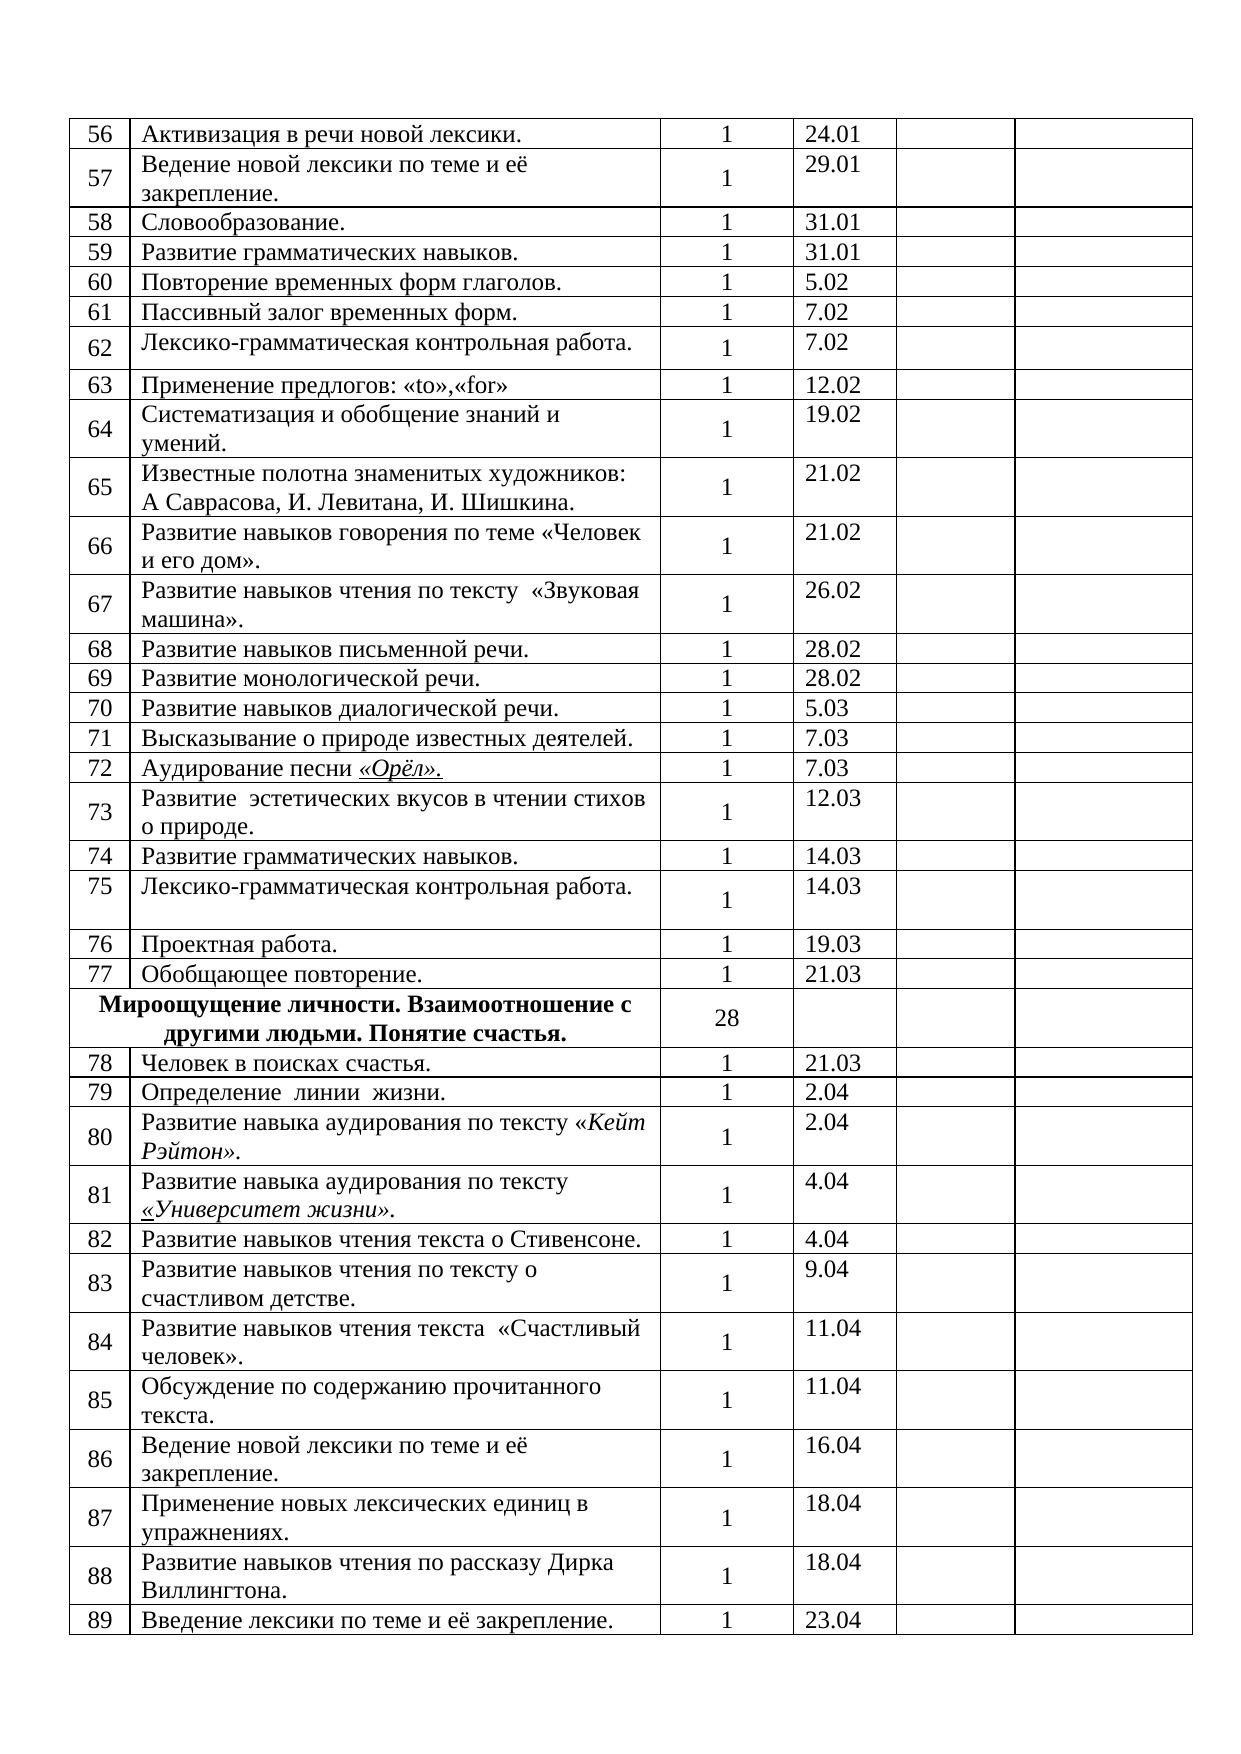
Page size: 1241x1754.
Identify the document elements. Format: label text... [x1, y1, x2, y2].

table_cell 75 [70, 871, 129, 928]
table_cell [1016, 871, 1192, 928]
table_cell [1016, 783, 1192, 840]
table_cell Аудирование песни «Орёл». [131, 753, 660, 782]
table_cell 1 [661, 327, 793, 369]
table_cell 28 [661, 989, 793, 1047]
table_cell 7.02 [794, 327, 896, 369]
table_cell Применение предлогов: «to»,«for» [131, 370, 660, 398]
table_cell 1 [661, 1078, 793, 1106]
table_cell 77 [70, 959, 129, 988]
table_cell [897, 959, 1014, 988]
table_cell 1 [661, 575, 793, 633]
table_cell Развитие эстетических вкусов в чтении стихов о природе. [131, 783, 660, 840]
table_cell Развитие навыков письменной речи. [131, 634, 660, 662]
table_cell 18.04 [794, 1547, 896, 1604]
table_cell [897, 693, 1014, 722]
table_cell [1016, 1371, 1192, 1429]
table_cell 80 [70, 1107, 129, 1165]
table_cell [897, 517, 1014, 574]
table_cell Развитие навыков говорения по теме «Человек и его дом». [131, 517, 660, 574]
table_cell [897, 664, 1014, 692]
table_cell 1 [661, 370, 793, 398]
table_cell Развитие грамматических навыков. [131, 237, 660, 266]
table_cell 1 [661, 1430, 793, 1487]
table_cell 86 [70, 1430, 129, 1487]
table_cell 65 [70, 458, 129, 516]
table_cell 14.03 [794, 841, 896, 870]
table_cell 19.02 [794, 400, 896, 457]
table_cell Активизация в речи новой лексики. [131, 119, 660, 148]
table_cell [1016, 1488, 1192, 1546]
table_cell 68 [70, 634, 129, 662]
table_cell [897, 400, 1014, 457]
table_cell Повторение временных форм глаголов. [131, 267, 660, 296]
table_cell 89 [70, 1605, 129, 1634]
table_cell Развитие монологической речи. [131, 664, 660, 692]
table_cell 1 [661, 458, 793, 516]
table_cell 1 [661, 297, 793, 326]
table_cell 1 [661, 930, 793, 958]
table_cell [897, 871, 1014, 928]
table_cell 1 [661, 1488, 793, 1546]
table_cell 56 [70, 119, 129, 148]
table_cell Высказывание о природе известных деятелей. [131, 723, 660, 752]
table_cell 28.02 [794, 634, 896, 662]
table_cell 21.02 [794, 517, 896, 574]
table_cell 19.03 [794, 930, 896, 958]
table_cell 73 [70, 783, 129, 840]
table_cell 1 [661, 841, 793, 870]
table_cell 1 [661, 1313, 793, 1370]
table_cell [1016, 208, 1192, 236]
table_cell 85 [70, 1371, 129, 1429]
table_cell 88 [70, 1547, 129, 1604]
table_cell 64 [70, 400, 129, 457]
table_cell [1016, 1224, 1192, 1253]
table_cell 1 [661, 400, 793, 457]
table_cell 60 [70, 267, 129, 296]
table_cell 31.01 [794, 237, 896, 266]
table_cell 12.02 [794, 370, 896, 398]
table_cell [1016, 458, 1192, 516]
table_cell [897, 1078, 1014, 1106]
table_cell [897, 208, 1014, 236]
table_cell 83 [70, 1254, 129, 1312]
table_cell Развитие навыков чтения по тексту «Звуковая машина». [131, 575, 660, 633]
table_cell [1016, 693, 1192, 722]
table_cell 70 [70, 693, 129, 722]
table_cell [897, 1048, 1014, 1076]
table_cell [897, 1313, 1014, 1370]
table_cell 1 [661, 149, 793, 206]
table_cell Обобщающее повторение. [131, 959, 660, 988]
table_cell [897, 1166, 1014, 1223]
table_cell [897, 149, 1014, 206]
table_cell 11.04 [794, 1313, 896, 1370]
table_cell [897, 1107, 1014, 1165]
table_cell Определение линии жизни. [131, 1078, 660, 1106]
table_cell [1016, 400, 1192, 457]
table_cell [897, 930, 1014, 958]
table_cell 1 [661, 753, 793, 782]
table_cell 57 [70, 149, 129, 206]
table_cell [897, 1254, 1014, 1312]
table_cell 82 [70, 1224, 129, 1253]
table_cell 1 [661, 267, 793, 296]
table_cell [897, 841, 1014, 870]
table_cell [794, 989, 896, 1047]
table_cell 7.02 [794, 297, 896, 326]
table_cell 1 [661, 723, 793, 752]
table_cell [131, 149, 660, 206]
table_cell [897, 1371, 1014, 1429]
table_cell [897, 119, 1014, 148]
table_cell [897, 1488, 1014, 1546]
table_cell Применение новых лексических единиц в упражнениях. [131, 1488, 660, 1546]
table_cell [1016, 517, 1192, 574]
table_cell 78 [70, 1048, 129, 1076]
table_cell Развитие навыка аудирования по тексту «Университет жизни». [131, 1166, 660, 1223]
table_cell [1016, 989, 1192, 1047]
table_cell Развитие навыков чтения текста о Стивенсоне. [131, 1224, 660, 1253]
table_cell 31.01 [794, 208, 896, 236]
table_cell 81 [70, 1166, 129, 1223]
table_cell Развитие навыка аудирования по тексту «Кейт Рэйтон». [131, 1107, 660, 1165]
table_cell [1016, 1078, 1192, 1106]
table_cell 79 [70, 1078, 129, 1106]
table_cell Развитие навыков диалогической речи. [131, 693, 660, 722]
table_cell 69 [70, 664, 129, 692]
table_cell 66 [70, 517, 129, 574]
table_cell Человек в поисках счастья. [131, 1048, 660, 1076]
table_cell 1 [661, 1224, 793, 1253]
table_cell [897, 634, 1014, 662]
table_cell [897, 1224, 1014, 1253]
table_cell [1016, 297, 1192, 326]
table_cell 24.01 [794, 119, 896, 148]
table_cell 1 [661, 1107, 793, 1165]
table_cell 18.04 [794, 1488, 896, 1546]
table_cell 1 [661, 664, 793, 692]
table_cell [897, 723, 1014, 752]
table_cell [897, 1605, 1014, 1634]
table_cell 1 [661, 517, 793, 574]
table_cell Обсуждение по содержанию прочитанного текста. [131, 1371, 660, 1429]
table_cell 63 [70, 370, 129, 398]
table_cell [1016, 1313, 1192, 1370]
table_cell [1016, 327, 1192, 369]
table_cell [1016, 930, 1192, 958]
table_cell [897, 1547, 1014, 1604]
table_cell [897, 458, 1014, 516]
table_cell 2.04 [794, 1107, 896, 1165]
table_cell 28.02 [794, 664, 896, 692]
table_cell 1 [661, 1547, 793, 1604]
table_cell 1 [661, 1166, 793, 1223]
table_cell 4.04 [794, 1224, 896, 1253]
table_cell [1016, 1048, 1192, 1076]
table_cell 21.02 [794, 458, 896, 516]
table_cell [897, 370, 1014, 398]
table_cell 1 [661, 119, 793, 148]
table_cell Лексико-грамматическая контрольная работа. [131, 327, 660, 369]
table_cell [1016, 664, 1192, 692]
table_cell [1016, 959, 1192, 988]
table_cell [897, 1430, 1014, 1487]
table_cell 1 [661, 693, 793, 722]
table_cell 21.03 [794, 959, 896, 988]
table_cell 21.03 [794, 1048, 896, 1076]
table_cell [1016, 753, 1192, 782]
table_cell 29.01 [794, 149, 896, 206]
table_cell 61 [70, 297, 129, 326]
table_cell 23.04 [794, 1605, 896, 1634]
table_cell 74 [70, 841, 129, 870]
table_cell Известные полотна знаменитых художников: А Саврасова, И. Левитана, И. Шишкина. [131, 458, 660, 516]
table_cell 1 [661, 1605, 793, 1634]
table_cell [1016, 723, 1192, 752]
table_cell [1016, 1107, 1192, 1165]
table_cell 1 [661, 1048, 793, 1076]
table_cell [897, 267, 1014, 296]
table_cell 26.02 [794, 575, 896, 633]
table_cell 58 [70, 208, 129, 236]
table_cell 11.04 [794, 1371, 896, 1429]
table_cell 87 [70, 1488, 129, 1546]
table_cell Лексико-грамматическая контрольная работа. [131, 871, 660, 928]
table_cell Пассивный залог временных форм. [131, 297, 660, 326]
table_cell [897, 575, 1014, 633]
table_cell 5.03 [794, 693, 896, 722]
table_cell 1 [661, 208, 793, 236]
table_cell [897, 989, 1014, 1047]
table_cell Словообразование. [131, 208, 660, 236]
table_cell 4.04 [794, 1166, 896, 1223]
table_cell [1016, 237, 1192, 266]
table_cell 67 [70, 575, 129, 633]
table_cell 5.02 [794, 267, 896, 296]
table_cell 71 [70, 723, 129, 752]
table_cell 1 [661, 783, 793, 840]
table_cell Развитие грамматических навыков. [131, 841, 660, 870]
table_cell 1 [661, 1254, 793, 1312]
table_cell Развитие навыков чтения по рассказу Дирка Виллингтона. [131, 1547, 660, 1604]
table_cell [1016, 1254, 1192, 1312]
table_cell [1016, 1547, 1192, 1604]
table_cell [897, 297, 1014, 326]
table_cell [1016, 149, 1192, 206]
table_cell 1 [661, 871, 793, 928]
table_cell [897, 237, 1014, 266]
table_cell Ведение новой лексики по теме и её закрепление. [131, 1430, 660, 1487]
table_cell 1 [661, 634, 793, 662]
table_cell 7.03 [794, 723, 896, 752]
table_cell [1016, 1605, 1192, 1634]
table_cell [1016, 1430, 1192, 1487]
table_cell 62 [70, 327, 129, 369]
table_cell [1016, 634, 1192, 662]
table_cell [1016, 1166, 1192, 1223]
table_cell 1 [661, 959, 793, 988]
table_cell [897, 327, 1014, 369]
table_cell Введение лексики по теме и её закрепление. [131, 1605, 660, 1634]
table_cell [1016, 267, 1192, 296]
table_cell 14.03 [794, 871, 896, 928]
table_cell 59 [70, 237, 129, 266]
table_cell [1016, 575, 1192, 633]
table_cell 84 [70, 1313, 129, 1370]
table_cell [1016, 119, 1192, 148]
table_cell 9.04 [794, 1254, 896, 1312]
table_cell Развитие навыков чтения текста «Счастливый человек». [131, 1313, 660, 1370]
table_cell [1016, 841, 1192, 870]
table_cell 2.04 [794, 1078, 896, 1106]
table_cell 72 [70, 753, 129, 782]
table_cell Развитие навыков чтения по тексту о счастливом детстве. [131, 1254, 660, 1312]
table_cell 16.04 [794, 1430, 896, 1487]
table_cell 12.03 [794, 783, 896, 840]
table_cell [1016, 370, 1192, 398]
table_cell Мироощущение личности. Взаимоотношение с другими людьми. Понятие счастья. [70, 989, 660, 1047]
table_cell [897, 783, 1014, 840]
table_cell [897, 753, 1014, 782]
table_cell 76 [70, 930, 129, 958]
table_cell Систематизация и обобщение знаний и умений. [131, 400, 660, 457]
table_cell Проектная работа. [131, 930, 660, 958]
table_cell 7.03 [794, 753, 896, 782]
table_cell 1 [661, 1371, 793, 1429]
table_cell 1 [661, 237, 793, 266]
